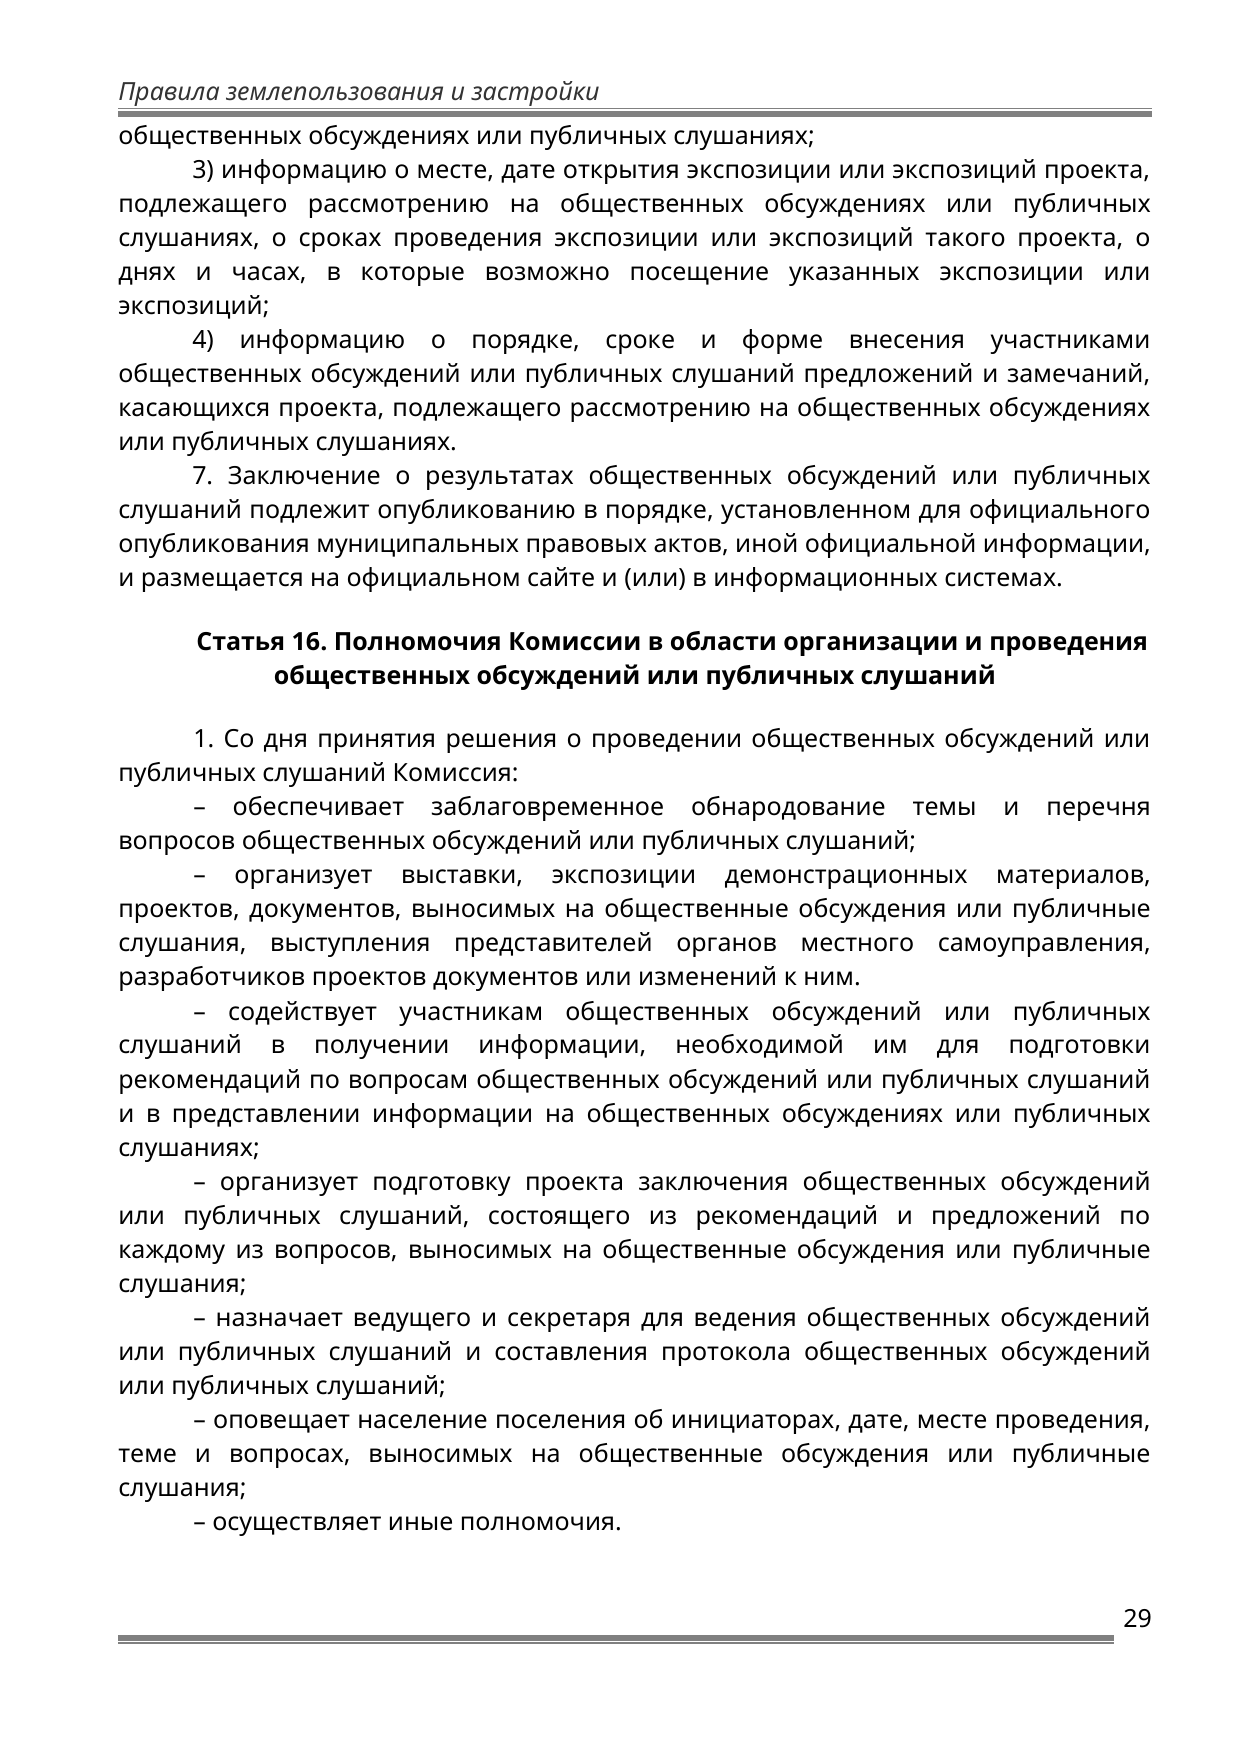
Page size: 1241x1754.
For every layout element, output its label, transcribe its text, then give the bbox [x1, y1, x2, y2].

text – организует подготовку проекта заключения общественных обсуждений или публичных слушаний, состоящего из рекомендаций и предложений по каждому из вопросов, выносимых на общественные обсуждения или публичные слушания; [118, 1163, 1152, 1300]
text – назначает ведущего и секретаря для ведения общественных обсуждений или публичных слушаний и составления протокола общественных обсуждений или публичных слушаний; [118, 1300, 1152, 1402]
text 3) информацию о месте, дате открытия экспозиции или экспозиций проекта, подлежащего рассмотрению на общественных обсуждениях или публичных слушаниях, о сроках проведения экспозиции или экспозиций такого проекта, о днях и часах, в которые возможно посещение указанных экспозиции или экспозиций; [118, 151, 1152, 322]
text – осуществляет иные полномочия. [118, 1504, 1152, 1538]
text – содействует участникам общественных обсуждений или публичных слушаний в получении информации, необходимой им для подготовки рекомендаций по вопросам общественных обсуждений или публичных слушаний и в представлении информации на общественных обсуждениях или публичных слушаниях; [118, 993, 1152, 1163]
text Статья 16. Полномочия Комиссии в области организации и проведения общественных обсуждений или публичных слушаний [118, 623, 1152, 691]
text 4) информацию о порядке, сроке и форме внесения участниками общественных обсуждений или публичных слушаний предложений и замечаний, касающихся проекта, подлежащего рассмотрению на общественных обсуждениях или публичных слушаниях. [118, 322, 1152, 458]
text – организует выставки, экспозиции демонстрационных материалов, проектов, документов, выносимых на общественные обсуждения или публичные слушания, выступления представителей органов местного самоуправления, разработчиков проектов документов или изменений к ним. [118, 857, 1152, 993]
text 7. Заключение о результатах общественных обсуждений или публичных слушаний подлежит опубликованию в порядке, установленном для официального опубликования муниципальных правовых актов, иной официальной информации, и размещается на официальном сайте и (или) в информационных системах. [118, 458, 1152, 594]
text – оповещает население поселения об инициаторах, дате, месте проведения, теме и вопросах, выносимых на общественные обсуждения или публичные слушания; [118, 1402, 1152, 1504]
text 1. Со дня принятия решения о проведении общественных обсуждений или публичных слушаний Комиссия: [118, 721, 1152, 789]
text – обеспечивает заблаговременное обнародование темы и перечня вопросов общественных обсуждений или публичных слушаний; [118, 789, 1152, 857]
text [118, 117, 1152, 151]
